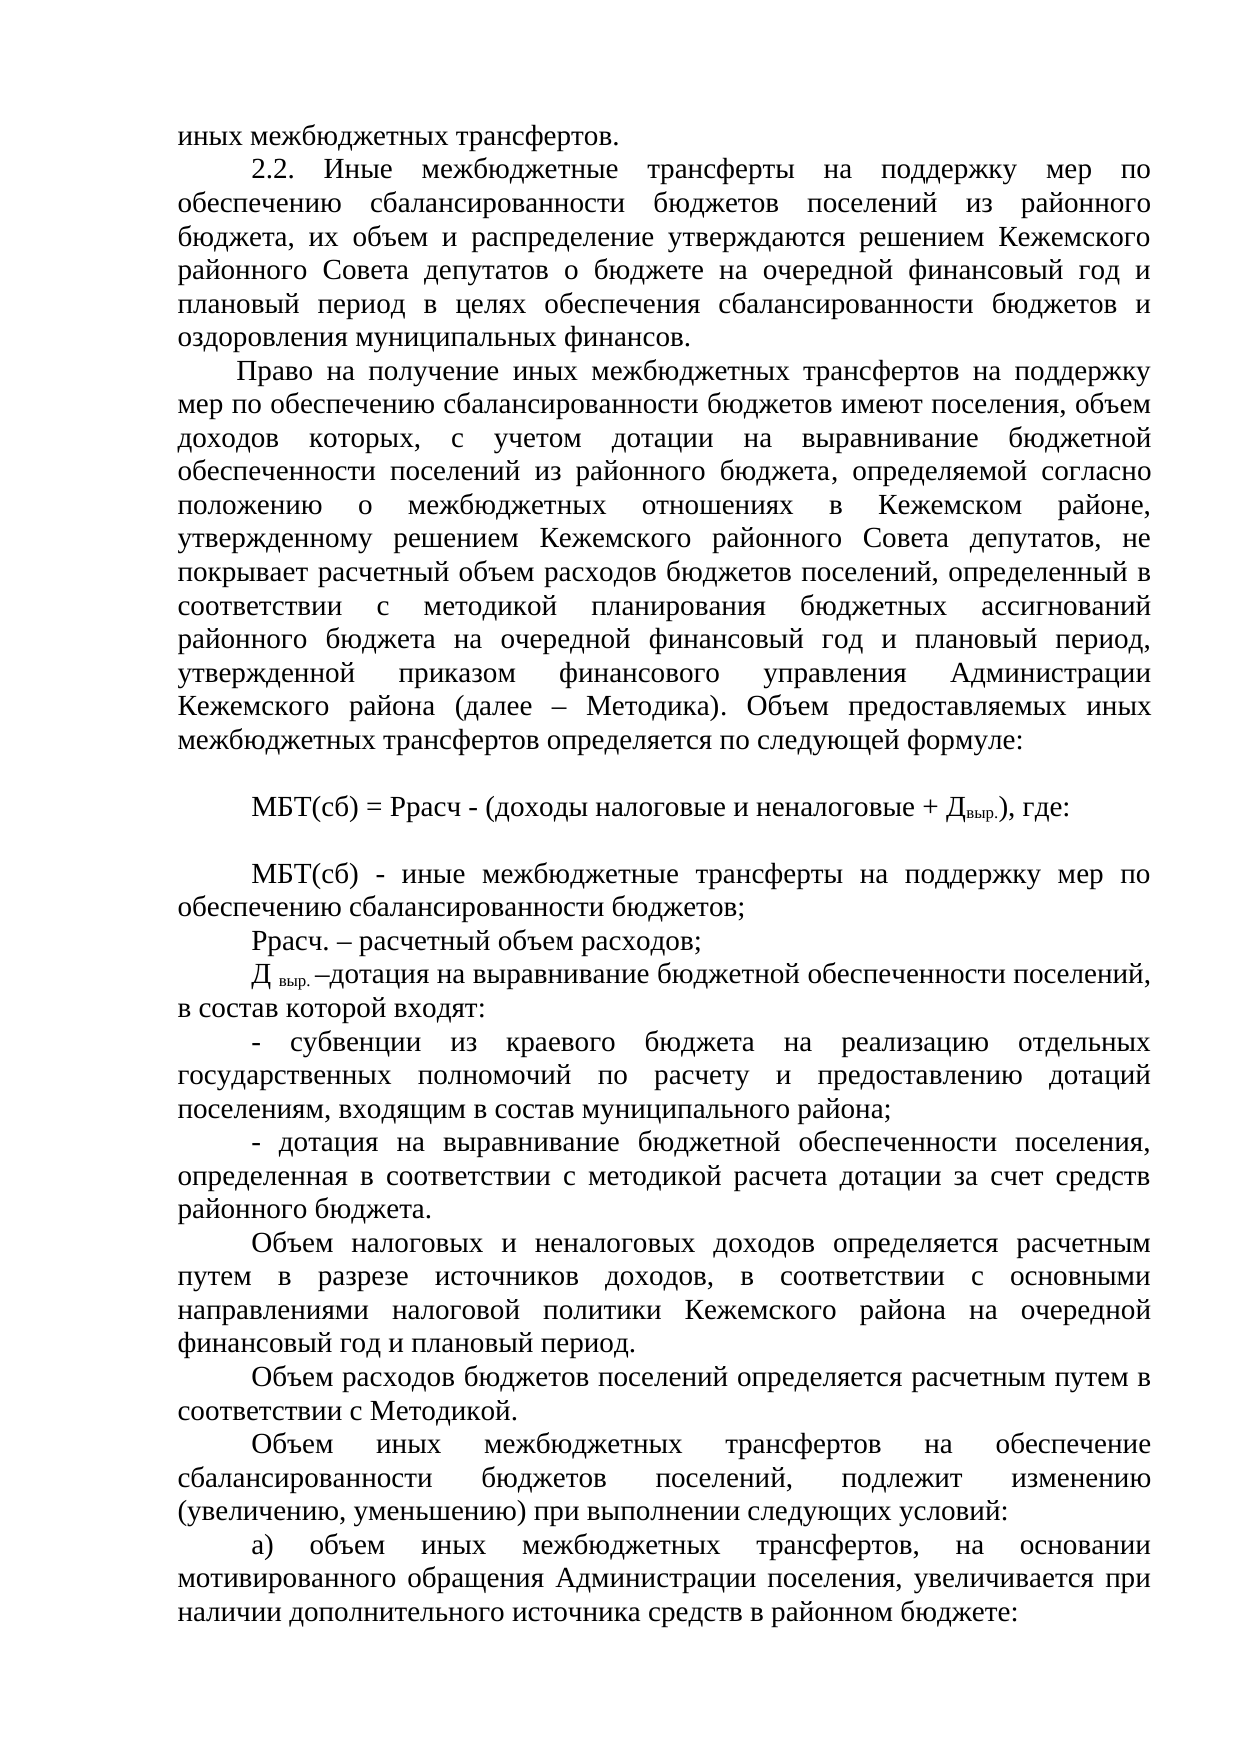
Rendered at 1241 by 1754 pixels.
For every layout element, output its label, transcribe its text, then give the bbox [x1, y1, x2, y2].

text Ррасч. – расчетный объем расходов; [177, 923, 1152, 957]
text Д выр. –дотация на выравнивание бюджетной обеспеченности поселений, в состав которой входят: [177, 957, 1152, 1024]
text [177, 118, 1152, 152]
text Объем иных межбюджетных трансфертов на обеспечение сбалансированности бюджетов поселений, подлежит изменению (увеличению, уменьшению) при выполнении следующих условий: [177, 1426, 1152, 1527]
text - дотация на выравнивание бюджетной обеспеченности поселения, определенная в соответствии с методикой расчета дотации за счет средств районного бюджета. [177, 1124, 1152, 1225]
text Объем налоговых и неналоговых доходов определяется расчетным путем в разрезе источников доходов, в соответствии с основными направлениями налоговой политики Кежемского района на очередной финансовый год и плановый период. [177, 1225, 1152, 1359]
text - субвенции из краевого бюджета на реализацию отдельных государственных полномочий по расчету и предоставлению дотаций поселениям, входящим в состав муниципального района; [177, 1024, 1152, 1124]
text МБТ(сб) = Ррасч - (доходы налоговые и неналоговые + Двыр.), где: [177, 789, 1152, 822]
text 2.2. Иные межбюджетные трансферты на поддержку мер по обеспечению сбалансированности бюджетов поселений из районного бюджета, их объем и распределение утверждаются решением Кежемского районного Совета депутатов о бюджете на очередной финансовый год и плановый период в целях обеспечения сбалансированности бюджетов и оздоровления муниципальных финансов. [177, 152, 1152, 353]
text Право на получение иных межбюджетных трансфертов на поддержку мер по обеспечению сбалансированности бюджетов имеют поселения, объем доходов которых, с учетом дотации на выравнивание бюджетной обеспеченности поселений из районного бюджета, определяемой согласно положению о межбюджетных отношениях в Кежемском районе, утвержденному решением Кежемского районного Совета депутатов, не покрывает расчетный объем расходов бюджетов поселений, определенный в соответствии с методикой планирования бюджетных ассигнований районного бюджета на очередной финансовый год и плановый период, утвержденной приказом финансового управления Администрации Кежемского района (далее – Методика). Объем предоставляемых иных межбюджетных трансфертов определяется по следующей формуле: [177, 353, 1152, 755]
text Объем расходов бюджетов поселений определяется расчетным путем в соответствии с Методикой. [177, 1359, 1152, 1426]
text а) объем иных межбюджетных трансфертов, на основании мотивированного обращения Администрации поселения, увеличивается при наличии дополнительного источника средств в районном бюджете: [177, 1527, 1152, 1627]
text МБТ(сб) - иные межбюджетные трансферты на поддержку мер по обеспечению сбалансированности бюджетов; [177, 856, 1152, 923]
